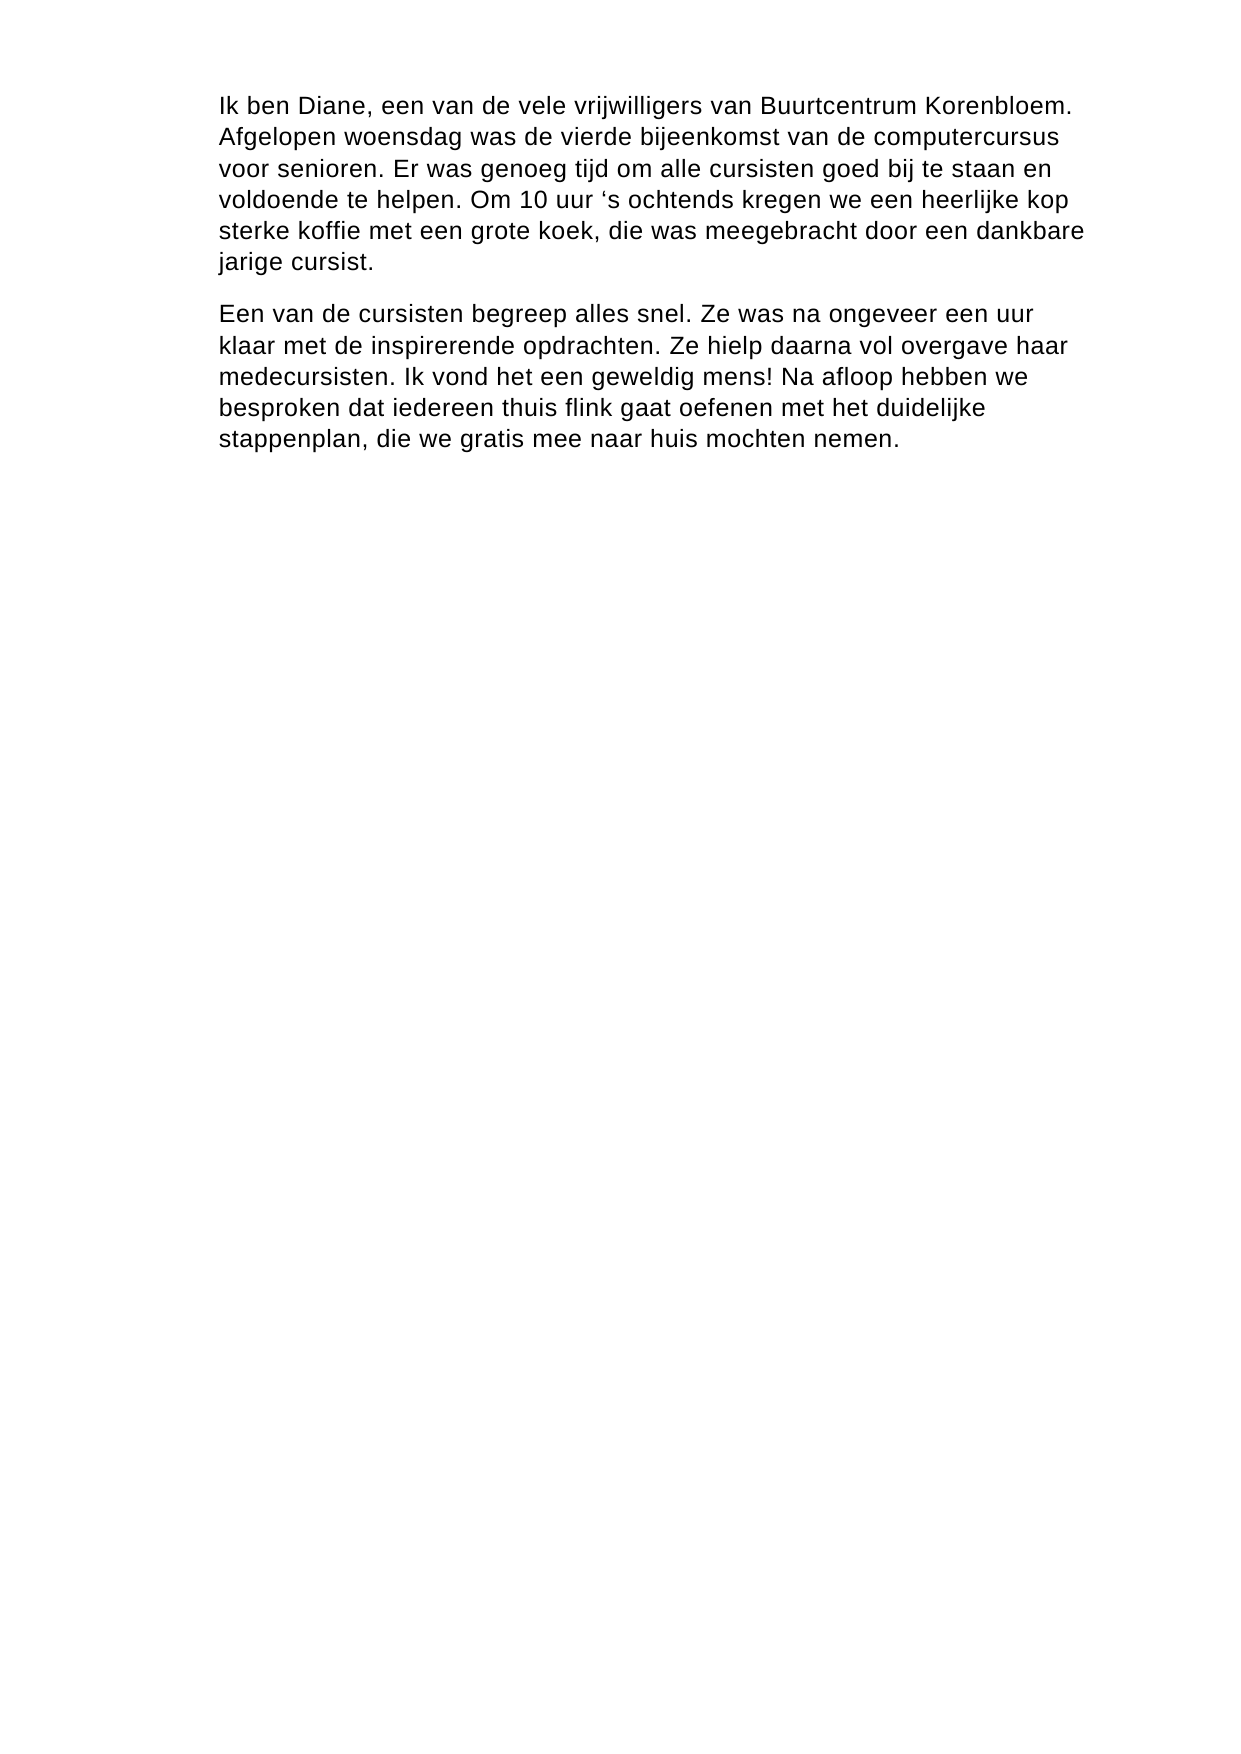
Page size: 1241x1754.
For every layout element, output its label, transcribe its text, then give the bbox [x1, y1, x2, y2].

text Een van de cursisten begreep alles snel. Ze was na ongeveer een uur klaar met de inspirerende opdrachten. Ze hielp daarna vol overgave haar medecursisten. Ik vond het een geweldig mens! Na afloop hebben we besproken dat iedereen thuis flink gaat oefenen met het duidelijke stappenplan, die we gratis mee naar huis mochten nemen. [218, 297, 1087, 453]
text Ik ben Diane, een van de vele vrijwilligers van Buurtcentrum Korenbloem. Afgelopen woensdag was de vierde bijeenkomst van de computercursus voor senioren. Er was genoeg tijd om alle cursisten goed bij te staan en voldoende te helpen. Om 10 uur ‘s ochtends kregen we een heerlijke kop sterke koffie met een grote koek, die was meegebracht door een dankbare jarige cursist. [218, 88, 1087, 276]
